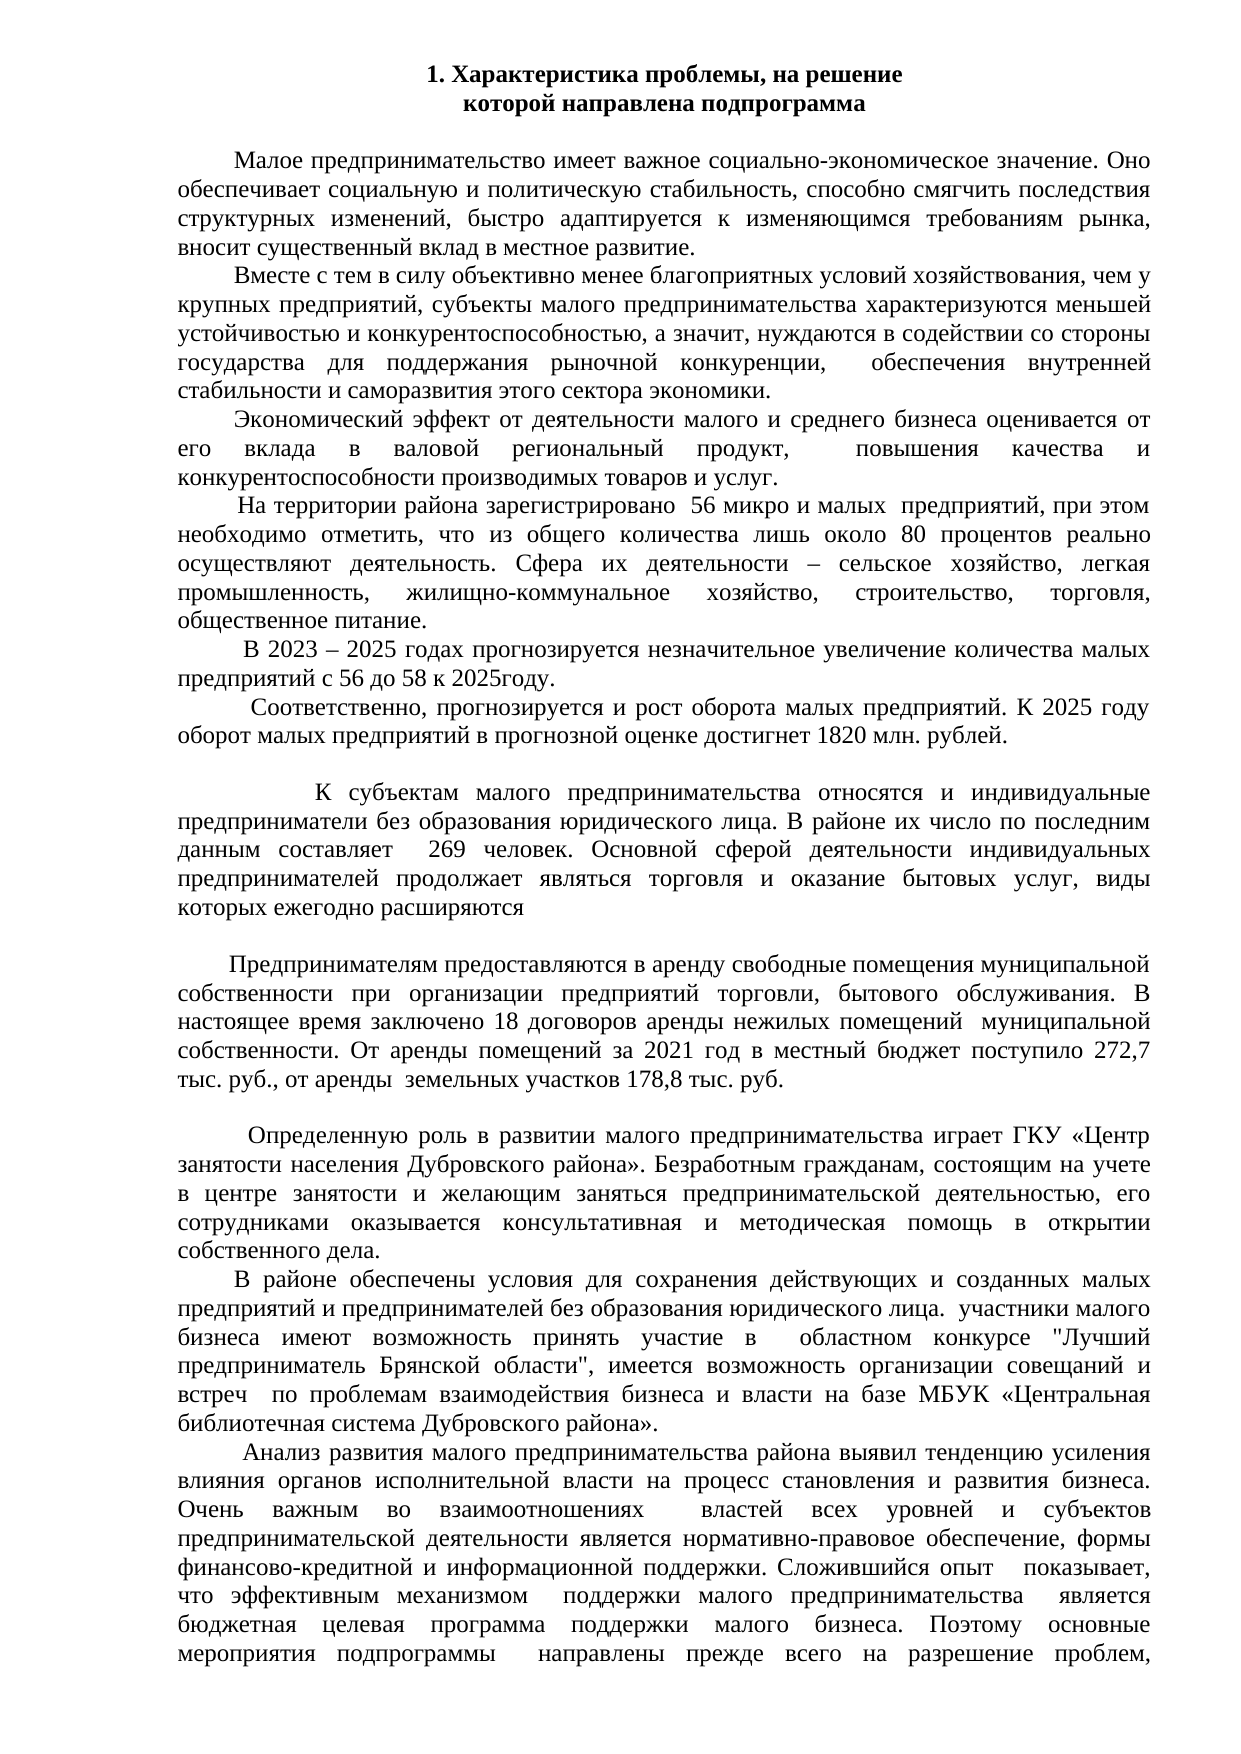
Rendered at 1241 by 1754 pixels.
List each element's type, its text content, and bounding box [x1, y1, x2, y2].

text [177, 1437, 1152, 1667]
text Вместе с тем в силу объективно менее благоприятных условий хозяйствования, чем у крупных предприятий, субъекты малого предпринимательства характеризуются меньшей устойчивостью и конкурентоспособностью, а значит, нуждаются в содействии со стороны государства для поддержания рыночной конкуренции, обеспечения внутренней стабильности и саморазвития этого сектора экономики. [177, 260, 1152, 404]
text Предпринимателям предоставляются в аренду свободные помещения муниципальной собственности при организации предприятий торговли, бытового обслуживания. В настоящее время заключено 18 договоров аренды нежилых помещений муниципальной собственности. От аренды помещений за 2021 год в местный бюджет поступило 272,7 тыс. руб., от аренды земельных участков 178,8 тыс. руб. [177, 949, 1152, 1093]
text Соответственно, прогнозируется и рост оборота малых предприятий. К 2025 году оборот малых предприятий в прогнозной оценке достигнет 1820 млн. рублей. [177, 692, 1152, 749]
text К субъектам малого предпринимательства относятся и индивидуальные предприниматели без образования юридического лица. В районе их число по последним данным составляет 269 человек. Основной сферой деятельности индивидуальных предпринимателей продолжает являться торговля и оказание бытовых услуг, виды которых ежегодно расширяются [177, 777, 1152, 921]
text В 2023 – 2025 годах прогнозируется незначительное увеличение количества малых предприятий с 56 до 58 к 2025году. [177, 634, 1152, 692]
text Малое предпринимательство имеет важное социально-экономическое значение. Оно обеспечивает социальную и политическую стабильность, способно смягчить последствия структурных изменений, быстро адаптируется к изменяющимся требованиям рынка, вносит существенный вклад в местное развитие. [177, 145, 1152, 260]
text В районе обеспечены условия для сохранения действующих и созданных малых предприятий и предпринимателей без образования юридического лица. участники малого бизнеса имеют возможность принять участие в областном конкурсе "Лучший предприниматель Брянской области", имеется возможность организации совещаний и встреч по проблемам взаимодействия бизнеса и власти на базе МБУК «Центральная библиотечная система Дубровского района». [177, 1264, 1152, 1437]
text которой направлена подпрограмма [177, 88, 1152, 117]
text На территории района зарегистрировано 56 микро и малых предприятий, при этом необходимо отметить, что из общего количества лишь около 80 процентов реально осуществляют деятельность. Сфера их деятельности – сельское хозяйство, легкая промышленность, жилищно-коммунальное хозяйство, строительство, торговля, общественное питание. [177, 490, 1152, 634]
text 1. Характеристика проблемы, на решение [177, 59, 1152, 88]
text Экономический эффект от деятельности малого и среднего бизнеса оценивается от его вклада в валовой региональный продукт, повышения качества и конкурентоспособности производимых товаров и услуг. [177, 404, 1152, 490]
text Определенную роль в развитии малого предпринимательства играет ГКУ «Центр занятости населения Дубровского района». Безработным гражданам, состоящим на учете в центре занятости и желающим заняться предпринимательской деятельностью, его сотрудниками оказывается консультативная и методическая помощь в открытии собственного дела. [177, 1121, 1152, 1264]
